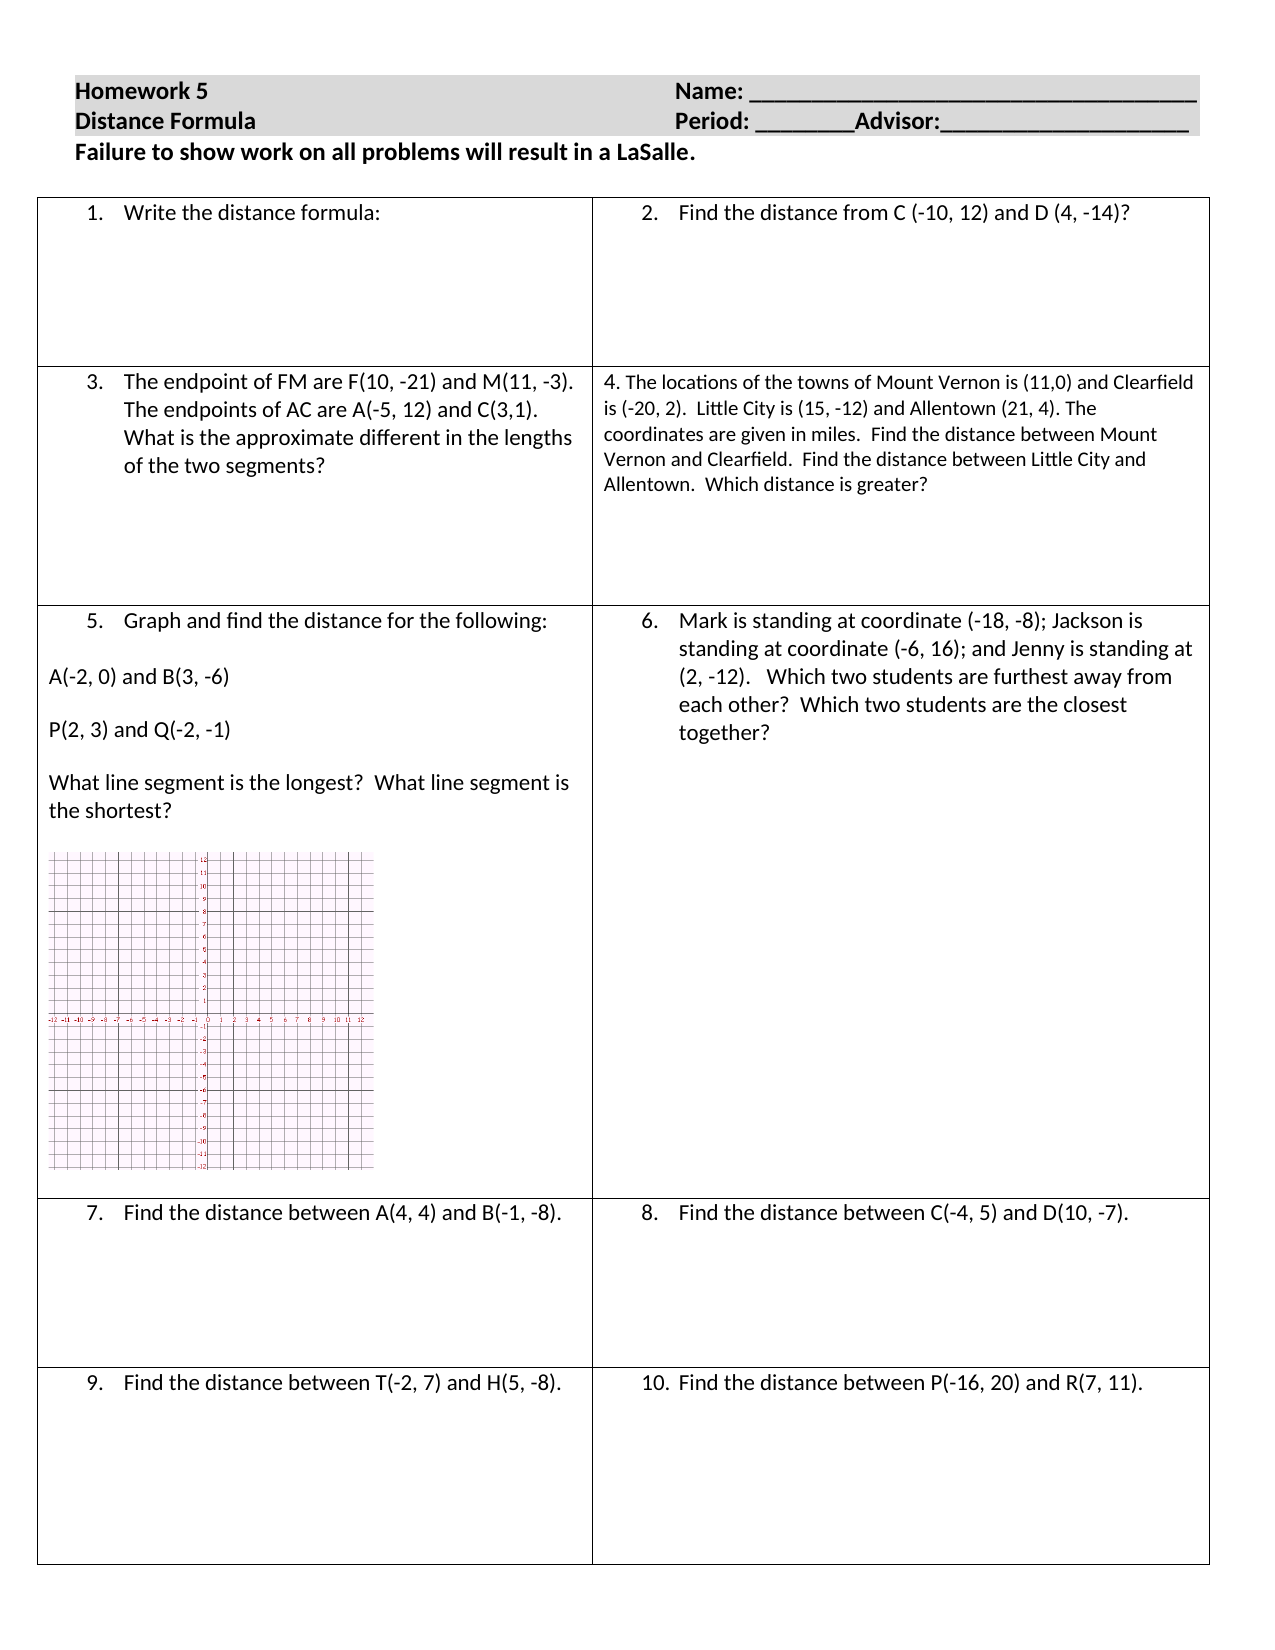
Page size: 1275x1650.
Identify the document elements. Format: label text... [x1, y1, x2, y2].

table_cell Find the distance between P(-16, 20) and R(7, 11). [593, 1368, 1209, 1564]
table_cell Graph and find the distance for the following: A(-2, 0) and B(3, -6) P(2, 3) and Q(-2, -1) What line segment is the longest? What line segment is the shortest? [38, 606, 592, 1197]
table_cell Find the distance between C(-4, 5) and D(10, -7). [593, 1199, 1209, 1367]
text Homework 5 Name: ____________________________________ [75, 75, 1200, 106]
table_cell Find the distance between A(4, 4) and B(-1, -8). [38, 1199, 592, 1367]
table_cell The endpoint of FM are F(10, -21) and M(11, -3). The endpoints of AC are A(-5, 12) and C(3,1). What is the approximate different in the lengths of the two segments? [38, 367, 592, 605]
table_cell Find the distance between T(-2, 7) and H(5, -8). [38, 1368, 592, 1564]
text Distance Formula Period: ________Advisor:____________________ [75, 106, 1200, 136]
table_cell Mark is standing at coordinate (-18, -8); Jackson is standing at coordinate (-6, 16); and Jenny is standing at (2, -12). Which two students are furthest away from each other? Which two students are the closest together? [593, 606, 1209, 1197]
text Failure to show work on all problems will result in a LaSalle. [75, 136, 1200, 167]
picture [48, 852, 374, 1170]
table_header Find the distance from C (-10, 12) and D (4, -14)? [593, 198, 1209, 366]
table_cell 4. The locations of the towns of Mount Vernon is (11,0) and Clearfield is (-20, 2). Little City is (15, -12) and Allentown (21, 4). The coordinates are given in miles. Find the distance between Mount Vernon and Clearfield. Find the distance between Little City and Allentown. Which distance is greater? [593, 367, 1209, 605]
table_header Write the distance formula: [38, 198, 592, 366]
